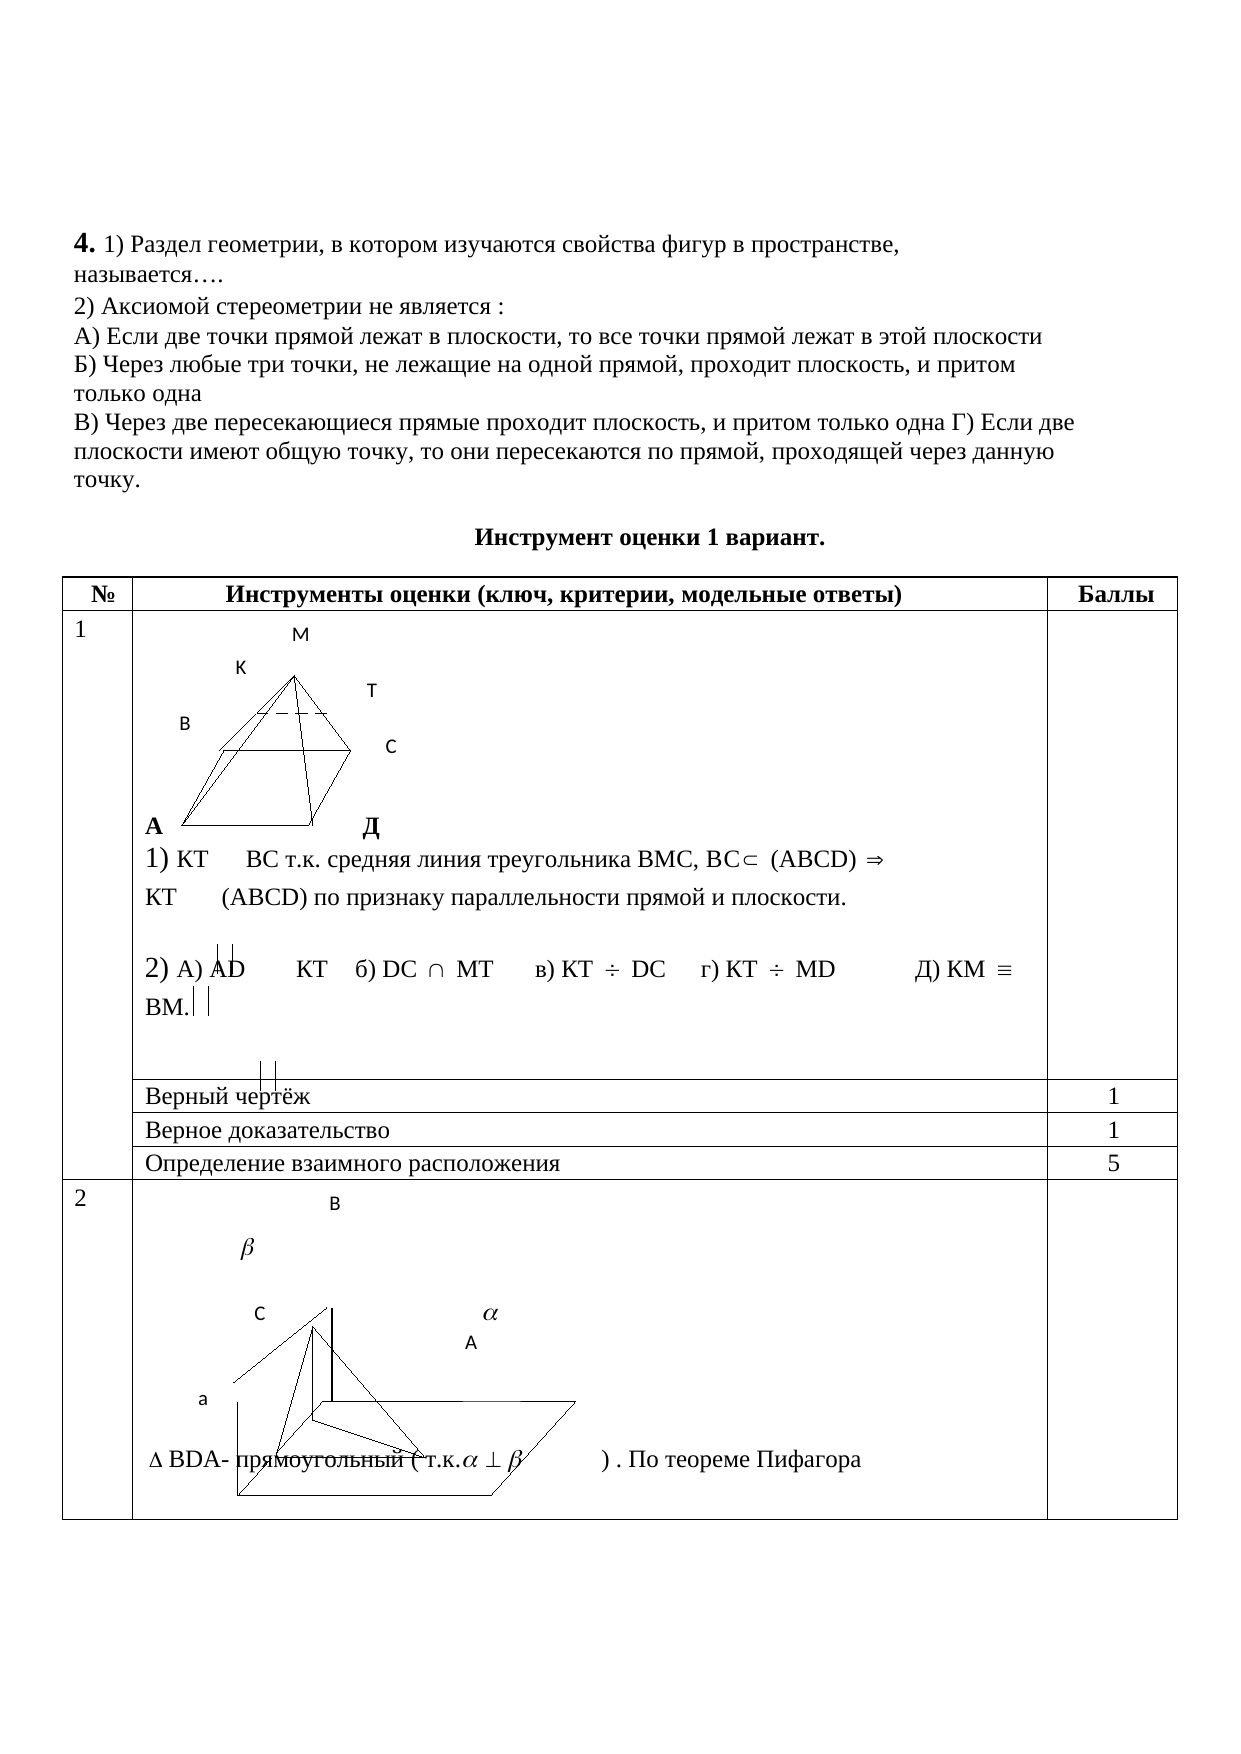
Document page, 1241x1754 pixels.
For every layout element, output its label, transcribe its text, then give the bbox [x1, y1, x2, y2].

text Б) Через любые три точки, не лежащие на одной прямой, проходит плоскость, и притом только одна [74, 349, 1075, 407]
table_cell 2 [63, 1180, 132, 1519]
list 1) Раздел геометрии, в котором изучаются свойства фигур в пространстве, называется…. [74, 226, 1033, 288]
table_header № [63, 578, 132, 610]
subtitle Инструмент оценки 1 вариант. [92, 522, 1207, 551]
table_cell М K T В С А Д КТ ВС т.к. средняя линия треугольника ВМС, ВС (АВСD)  КТ (АВСD) по признаку параллельности прямой и плоскости. А) АD КТ б) DС  МТ в) КТ  DС г) КТ  МD Д) КМ  ВМ. [133, 611, 1047, 1079]
text А) Если две точки прямой лежат в плоскости, то все точки прямой лежат в этой плоскости [74, 321, 1071, 349]
table_cell В  С  А а  ВDА- прямоугольный ( т.к.   ) . По теореме Пифагора [133, 1180, 1047, 1519]
table_cell 1 [1048, 1113, 1177, 1146]
text В) Через две пересекающиеся прямые проходит плоскость, и притом только одна Г) Если две плоскости имеют общую точку, то они пересекаются по прямой, проходящей через данную точку. [74, 407, 1098, 493]
table_cell 1 [1048, 1080, 1177, 1112]
table_cell Верный чертёж [133, 1080, 1047, 1112]
table_cell 1 [63, 611, 132, 1179]
text 2) Аксиомой стереометрии не является : [74, 288, 1207, 321]
table_cell [1048, 611, 1177, 1079]
table_header Инструменты оценки (ключ, критерии, модельные ответы) [133, 578, 1047, 610]
table_cell 5 [1048, 1147, 1177, 1179]
table_header Баллы [1048, 578, 1177, 610]
table_cell Определение взаимного расположения [133, 1147, 1047, 1179]
table_cell Верное доказательство [133, 1113, 1047, 1146]
table_cell [1048, 1180, 1177, 1519]
